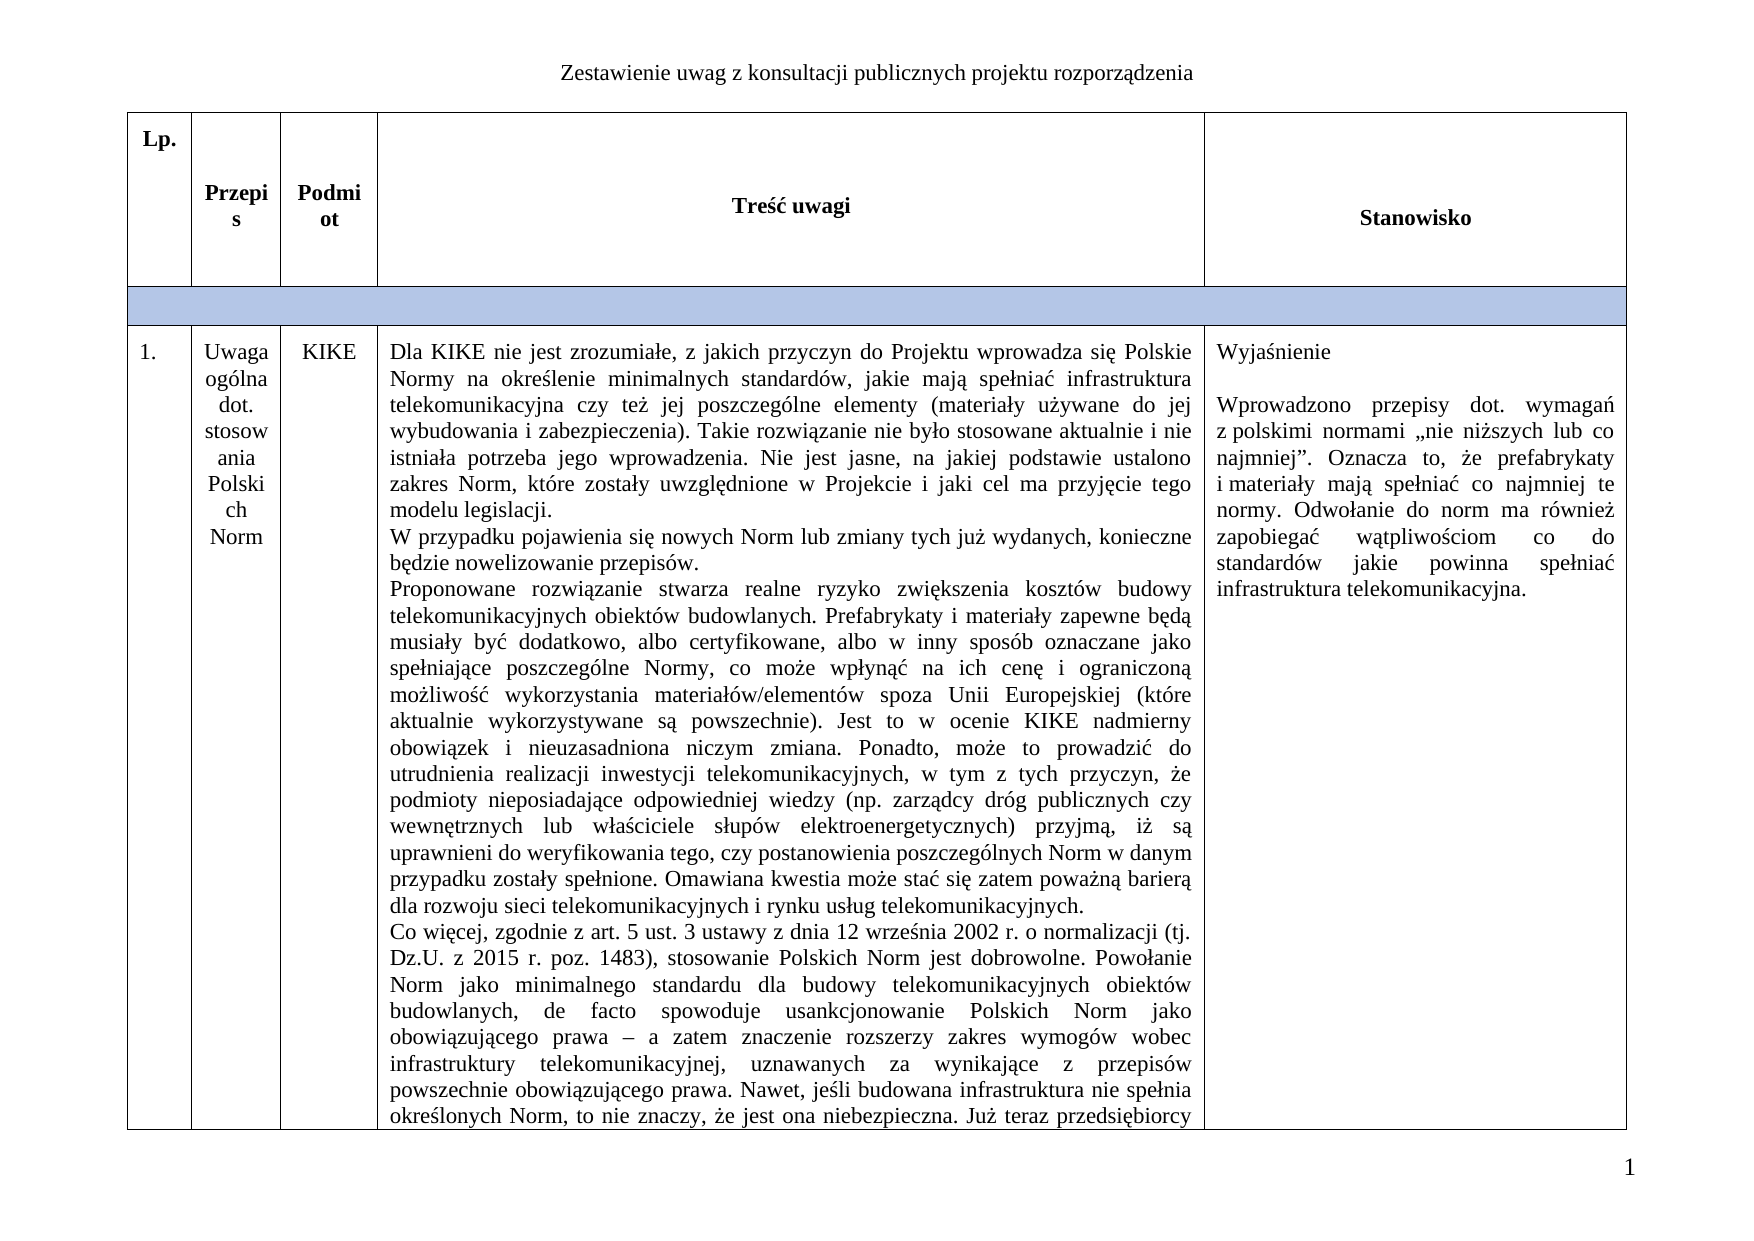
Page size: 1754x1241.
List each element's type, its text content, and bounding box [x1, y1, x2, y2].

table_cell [192, 326, 280, 1129]
table_header Przepis [192, 113, 280, 286]
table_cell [1205, 326, 1626, 1129]
table_header Podmiot [281, 113, 377, 286]
table_header Stanowisko [1205, 113, 1626, 286]
text Zestawienie uwag z konsultacji publicznych projektu rozporządzenia [118, 59, 1636, 85]
table_header Lp. [128, 113, 191, 286]
table_cell [128, 287, 1626, 325]
table_header Treść uwagi [378, 113, 1204, 286]
table_cell KIKE [281, 326, 377, 1129]
table_cell [128, 326, 191, 1129]
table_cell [378, 326, 1204, 1129]
